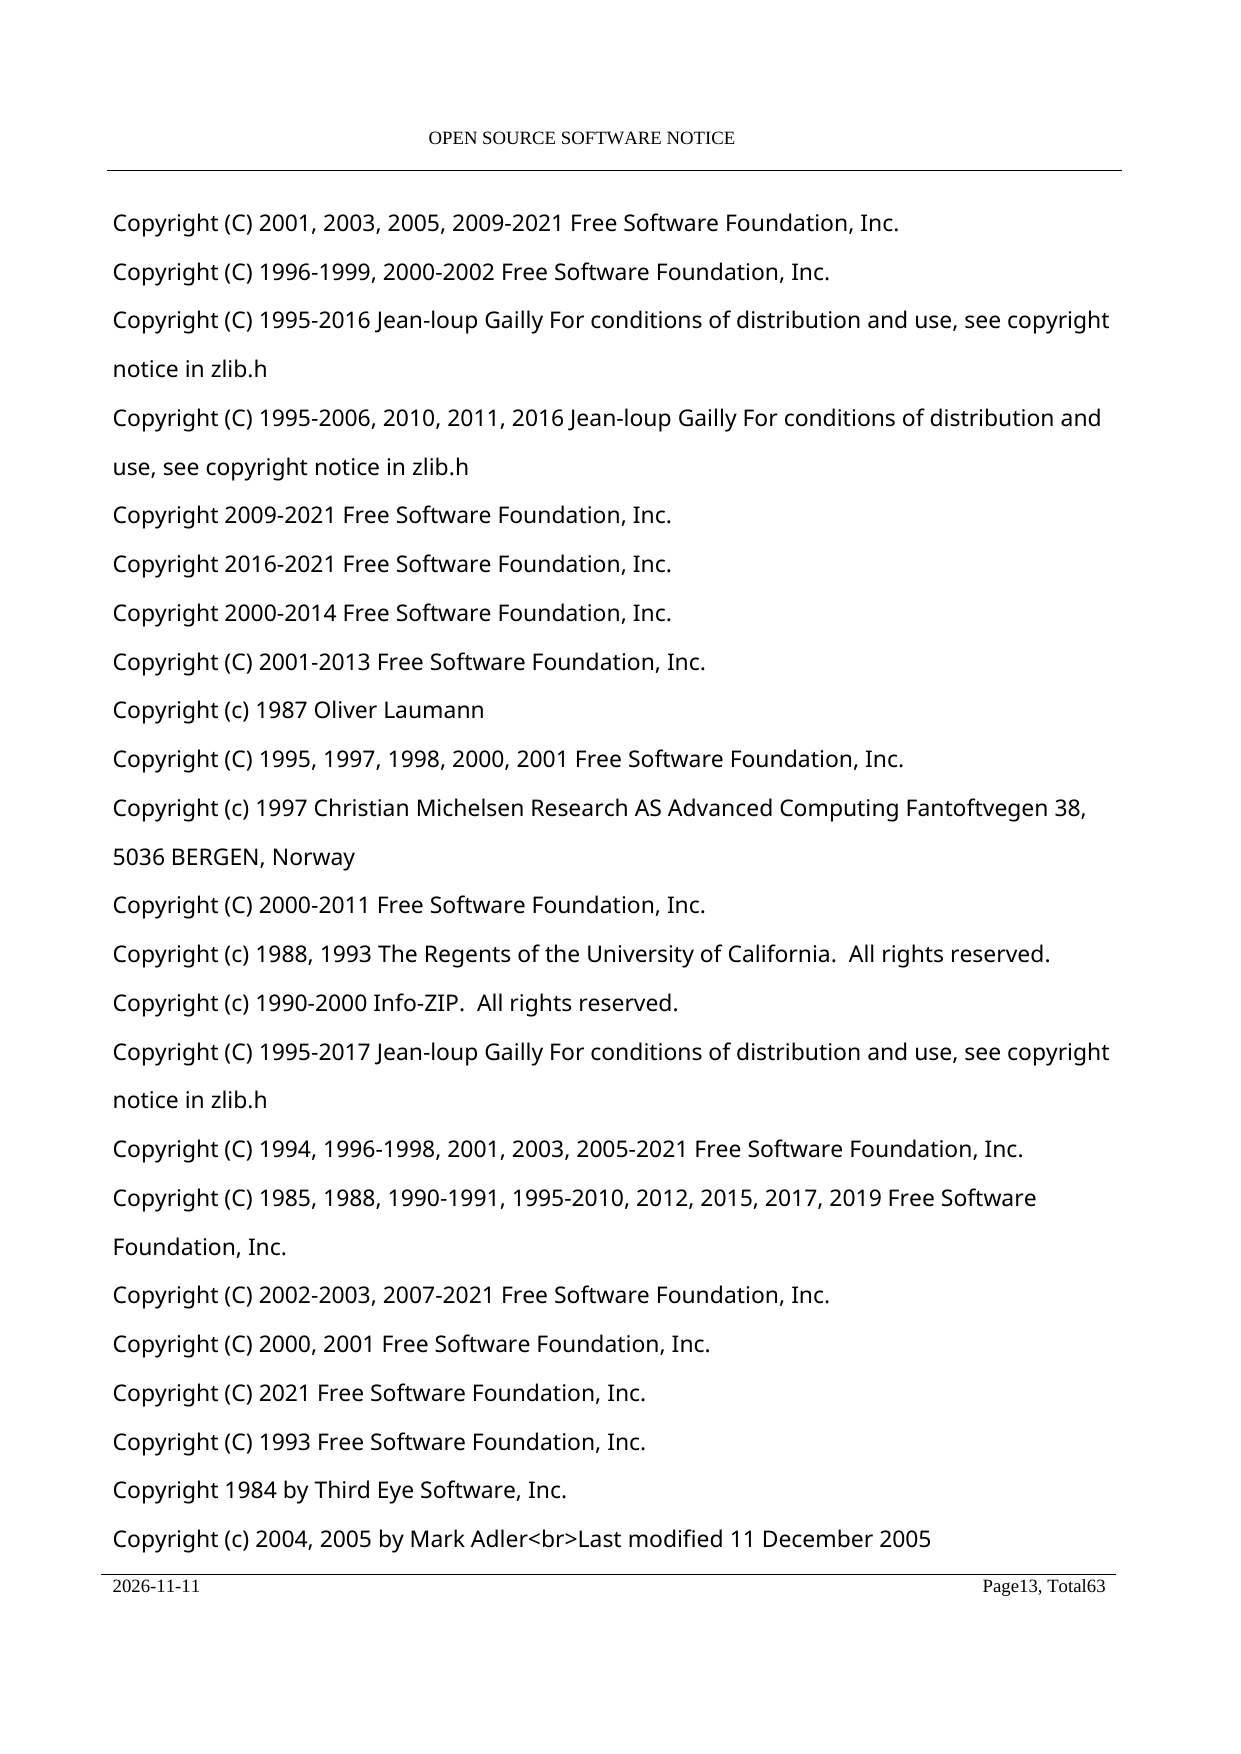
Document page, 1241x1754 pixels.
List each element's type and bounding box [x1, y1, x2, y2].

text [112, 206, 1128, 1555]
